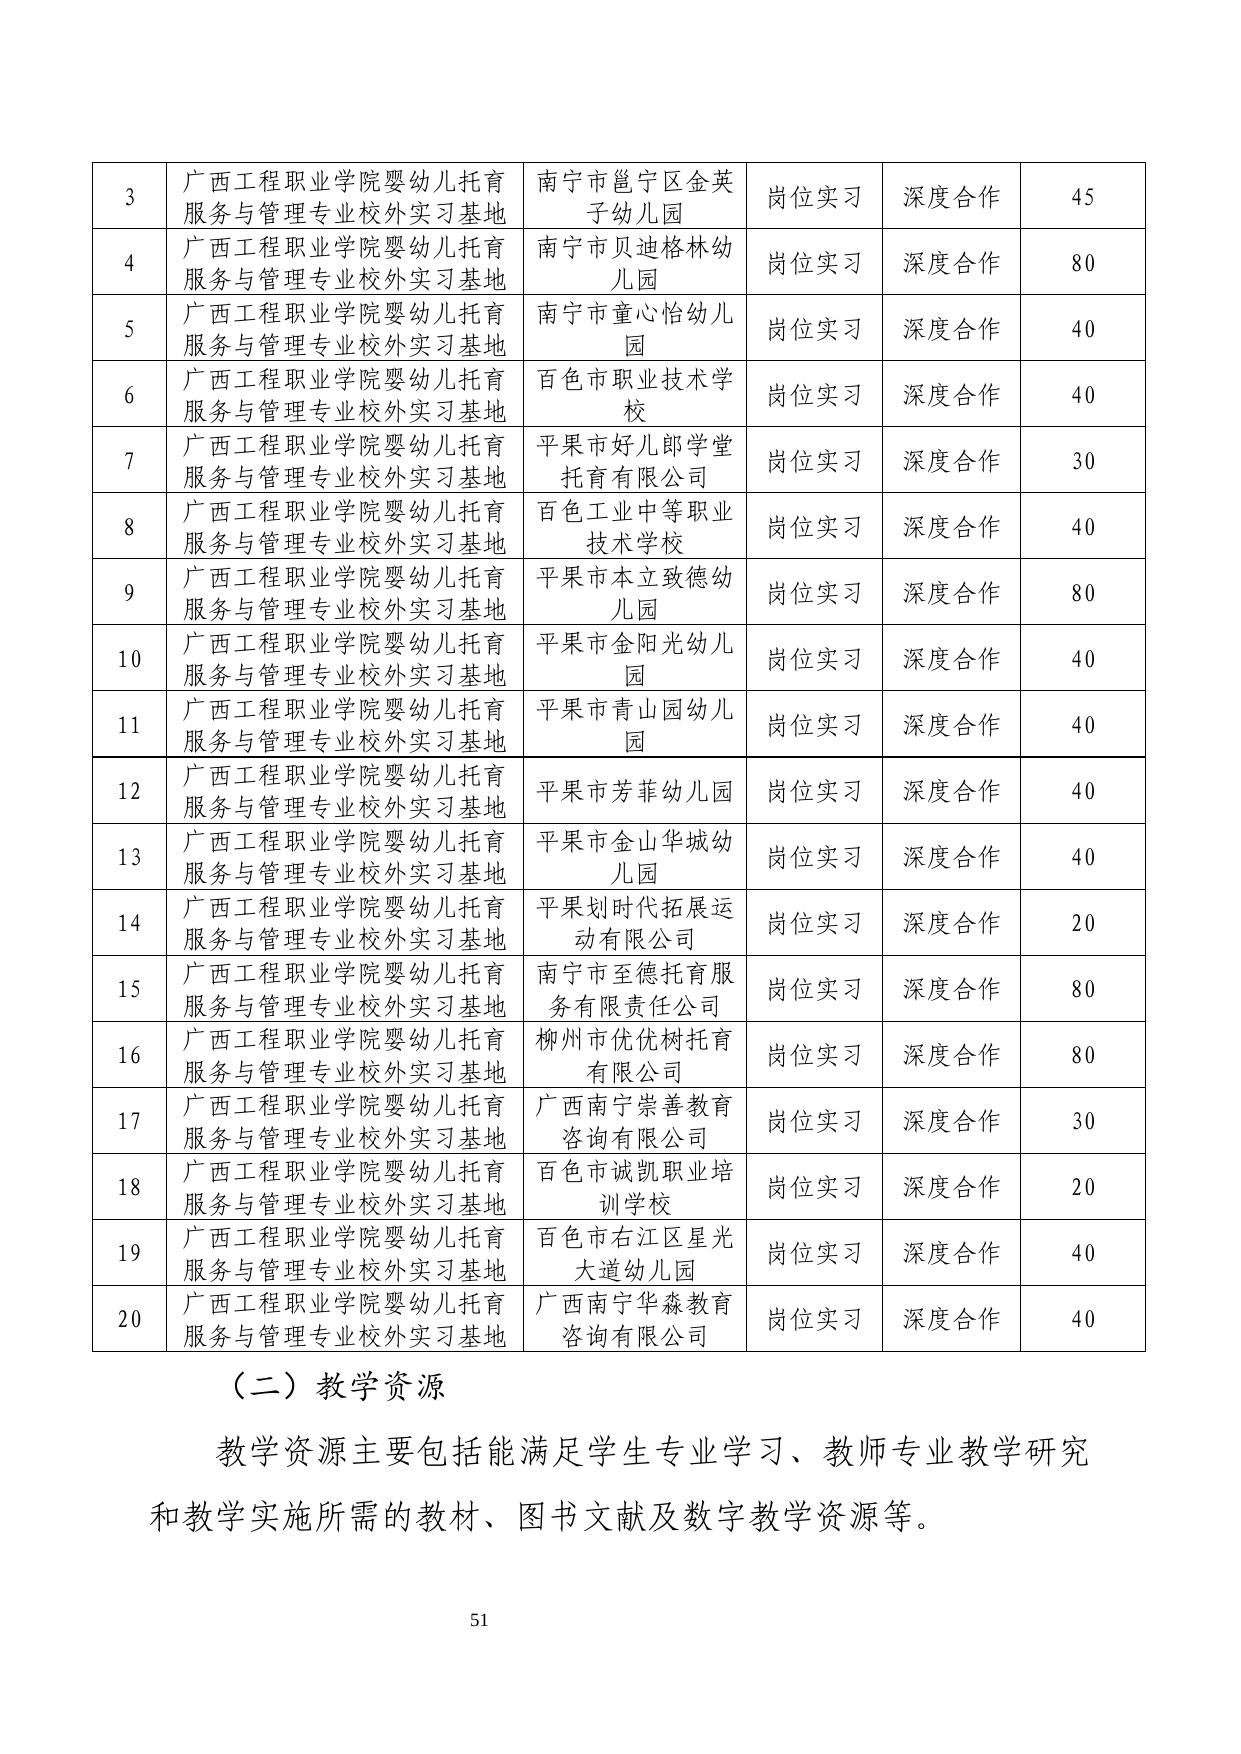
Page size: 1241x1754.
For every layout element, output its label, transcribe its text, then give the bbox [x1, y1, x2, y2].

table_cell 30 [1021, 1088, 1145, 1153]
table_cell 深度合作 [883, 890, 1020, 954]
table_cell 百色工业中等职业技术学校 [524, 493, 746, 558]
table_cell 广西南宁崇善教育咨询有限公司 [524, 1088, 746, 1153]
table_cell 广西工程职业学院婴幼儿托育服务与管理专业校外实习基地 [167, 1022, 523, 1087]
table_cell 13 [93, 824, 166, 888]
table_cell 10 [93, 625, 166, 690]
table_cell 广西工程职业学院婴幼儿托育服务与管理专业校外实习基地 [167, 295, 523, 360]
table_cell 岗位实习 [747, 1154, 882, 1219]
text 教学资源主要包括能满足学生专业学习、教师专业教学研究和教学实施所需的教材、图书文献及数字教学资源等。 [148, 1417, 1093, 1547]
table_cell 南宁市至德托育服务有限责任公司 [524, 956, 746, 1021]
table_cell 岗位实习 [747, 1022, 882, 1087]
table_cell 40 [1021, 625, 1145, 690]
table_cell 深度合作 [883, 824, 1020, 888]
table_cell 广西工程职业学院婴幼儿托育服务与管理专业校外实习基地 [167, 691, 523, 756]
table_cell 广西工程职业学院婴幼儿托育服务与管理专业校外实习基地 [167, 493, 523, 558]
table_cell 岗位实习 [747, 361, 882, 426]
table_cell 11 [93, 691, 166, 756]
table_cell 广西工程职业学院婴幼儿托育服务与管理专业校外实习基地 [167, 824, 523, 888]
table_cell 6 [93, 361, 166, 426]
table_cell 岗位实习 [747, 493, 882, 558]
table_cell 深度合作 [883, 1154, 1020, 1219]
table_cell 40 [1021, 824, 1145, 888]
text （二）教学资源 [148, 1352, 1093, 1417]
table_cell 岗位实习 [747, 758, 882, 822]
table_cell 岗位实习 [747, 956, 882, 1021]
table_cell 平果市金阳光幼儿园 [524, 625, 746, 690]
table_cell 40 [1021, 691, 1145, 756]
table_cell 岗位实习 [747, 163, 882, 228]
table_cell 80 [1021, 559, 1145, 624]
table_cell 深度合作 [883, 229, 1020, 294]
table_cell 平果市本立致德幼儿园 [524, 559, 746, 624]
table_cell 7 [93, 427, 166, 492]
table_cell 百色市诚凯职业培训学校 [524, 1154, 746, 1219]
table_cell 百色市职业技术学校 [524, 361, 746, 426]
table_cell 45 [1021, 163, 1145, 228]
table_cell 深度合作 [883, 691, 1020, 756]
table_cell 平果市青山园幼儿园 [524, 691, 746, 756]
table_cell 80 [1021, 1022, 1145, 1087]
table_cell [167, 163, 523, 228]
table_cell 广西工程职业学院婴幼儿托育服务与管理专业校外实习基地 [167, 361, 523, 426]
table_cell 40 [1021, 493, 1145, 558]
table_cell 深度合作 [883, 1286, 1020, 1351]
table_cell 平果划时代拓展运动有限公司 [524, 890, 746, 954]
table_cell 40 [1021, 295, 1145, 360]
table_cell 平果市好儿郎学堂托育有限公司 [524, 427, 746, 492]
table_cell 广西工程职业学院婴幼儿托育服务与管理专业校外实习基地 [167, 956, 523, 1021]
table_cell 9 [93, 559, 166, 624]
table_cell 平果市芳菲幼儿园 [524, 758, 746, 822]
table_cell 平果市金山华城幼儿园 [524, 824, 746, 888]
table_cell 5 [93, 295, 166, 360]
table_cell 30 [1021, 427, 1145, 492]
table_cell 深度合作 [883, 559, 1020, 624]
table_cell 岗位实习 [747, 625, 882, 690]
table_cell 岗位实习 [747, 691, 882, 756]
table_cell 岗位实习 [747, 427, 882, 492]
table_cell 广西工程职业学院婴幼儿托育服务与管理专业校外实习基地 [167, 1154, 523, 1219]
table_cell 20 [1021, 1154, 1145, 1219]
table_cell 岗位实习 [747, 824, 882, 888]
table_cell 20 [93, 1286, 166, 1351]
table_cell 40 [1021, 361, 1145, 426]
table_cell 南宁市贝迪格林幼儿园 [524, 229, 746, 294]
table_cell 岗位实习 [747, 1220, 882, 1285]
table_cell 深度合作 [883, 1022, 1020, 1087]
table_cell 40 [1021, 1220, 1145, 1285]
table_cell 深度合作 [883, 163, 1020, 228]
table_cell 南宁市童心怡幼儿园 [524, 295, 746, 360]
table_cell 40 [1021, 758, 1145, 822]
table_cell 深度合作 [883, 1220, 1020, 1285]
table_cell 深度合作 [883, 956, 1020, 1021]
table_cell 16 [93, 1022, 166, 1087]
table_cell 深度合作 [883, 1088, 1020, 1153]
table_cell 14 [93, 890, 166, 954]
table_cell 深度合作 [883, 758, 1020, 822]
table_cell 深度合作 [883, 295, 1020, 360]
table_cell 深度合作 [883, 625, 1020, 690]
table_cell 广西工程职业学院婴幼儿托育服务与管理专业校外实习基地 [167, 559, 523, 624]
table_cell 深度合作 [883, 493, 1020, 558]
table_cell 岗位实习 [747, 890, 882, 954]
table_cell 3 [93, 163, 166, 228]
table_cell 19 [93, 1220, 166, 1285]
table_cell 广西工程职业学院婴幼儿托育服务与管理专业校外实习基地 [167, 625, 523, 690]
table_cell 80 [1021, 956, 1145, 1021]
table_cell 40 [1021, 1286, 1145, 1351]
table_cell 广西工程职业学院婴幼儿托育服务与管理专业校外实习基地 [167, 427, 523, 492]
table_cell 岗位实习 [747, 295, 882, 360]
table_cell 广西工程职业学院婴幼儿托育服务与管理专业校外实习基地 [167, 758, 523, 822]
table_cell 深度合作 [883, 427, 1020, 492]
table_cell 12 [93, 758, 166, 822]
table_cell 岗位实习 [747, 1088, 882, 1153]
table_cell 4 [93, 229, 166, 294]
table_cell 8 [93, 493, 166, 558]
table_cell 广西南宁华淼教育咨询有限公司 [524, 1286, 746, 1351]
table_cell 广西工程职业学院婴幼儿托育服务与管理专业校外实习基地 [167, 1286, 523, 1351]
table_cell 南宁市邕宁区金英子幼儿园 [524, 163, 746, 228]
table_cell 80 [1021, 229, 1145, 294]
table_cell 岗位实习 [747, 559, 882, 624]
table_cell 广西工程职业学院婴幼儿托育服务与管理专业校外实习基地 [167, 229, 523, 294]
table_cell 17 [93, 1088, 166, 1153]
table_cell 岗位实习 [747, 1286, 882, 1351]
table_cell 广西工程职业学院婴幼儿托育服务与管理专业校外实习基地 [167, 1220, 523, 1285]
table_cell 广西工程职业学院婴幼儿托育服务与管理专业校外实习基地 [167, 1088, 523, 1153]
table_cell 15 [93, 956, 166, 1021]
table_cell 百色市右江区星光大道幼儿园 [524, 1220, 746, 1285]
table_cell 柳州市优优树托育有限公司 [524, 1022, 746, 1087]
table_cell 岗位实习 [747, 229, 882, 294]
table_cell 广西工程职业学院婴幼儿托育服务与管理专业校外实习基地 [167, 890, 523, 954]
table_cell 深度合作 [883, 361, 1020, 426]
table_cell 18 [93, 1154, 166, 1219]
table_cell 20 [1021, 890, 1145, 954]
